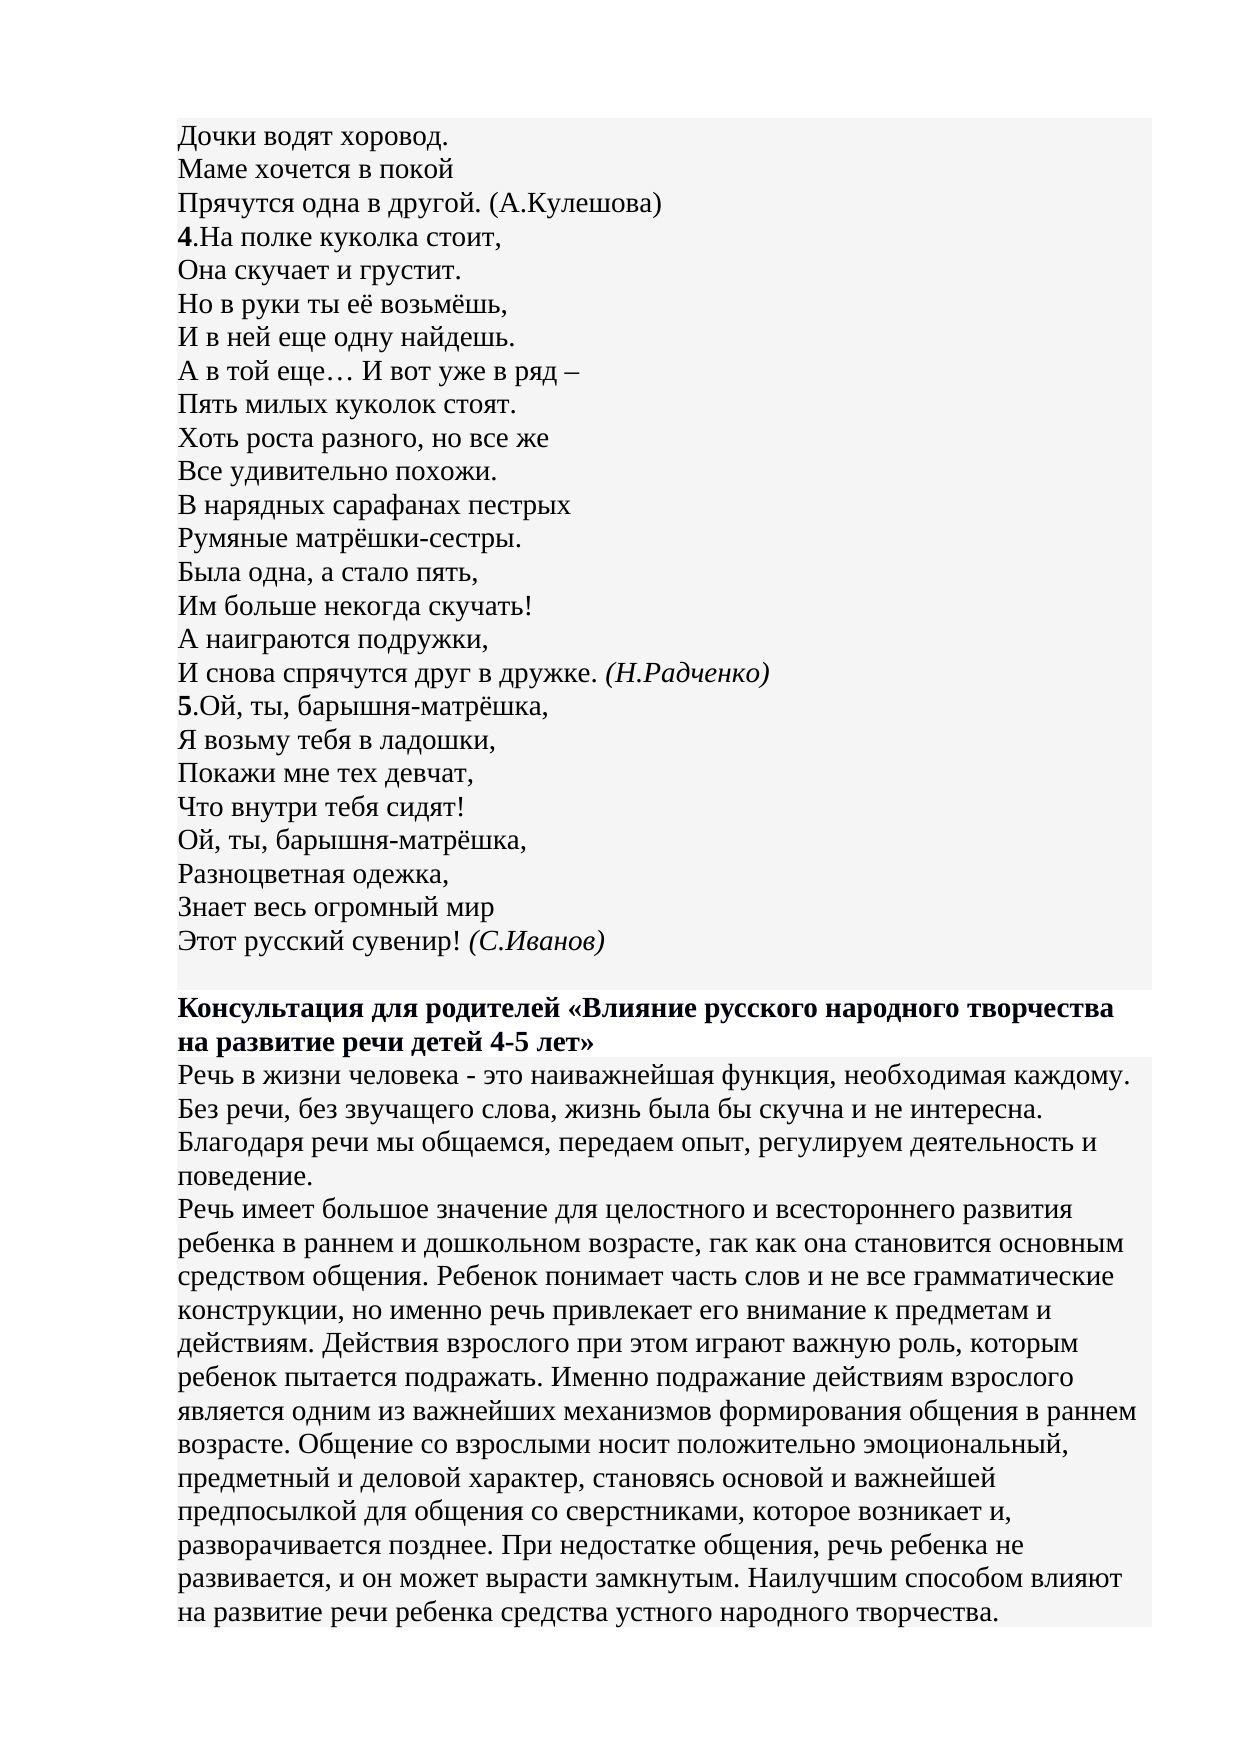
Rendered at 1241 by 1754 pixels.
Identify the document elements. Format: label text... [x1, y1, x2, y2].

text Речь в жизни человека - это наиважнейшая функция, необходимая каждому. Без речи, без звучащего слова, жизнь была бы скучна и не интересна. Благодаря речи мы общаемся, передаем опыт, регулируем деятельность и поведение. [177, 1057, 1152, 1191]
text Она скучает и грустит. [177, 252, 1152, 286]
text А наиграются подружки, [177, 621, 1152, 655]
text Но в руки ты её возьмёшь, [177, 286, 1152, 319]
text Знает весь огромный мир [177, 889, 1152, 923]
text Была одна, а стало пять, [177, 554, 1152, 588]
text Ой, ты, барышня-матрёшка, [177, 822, 1152, 856]
text Маме хочется в покой [177, 152, 1152, 185]
text А в той еще… И вот уже в ряд – [177, 353, 1152, 386]
text И в ней еще одну найдешь. [177, 319, 1152, 353]
text Хоть роста разного, но все же [177, 420, 1152, 453]
text Им больше некогда скучать! [177, 588, 1152, 621]
text Пять милых куколок стоят. [177, 386, 1152, 420]
text Консультация для родителей «Влияние русского народного творчества на развитие речи детей 4-5 лет» [177, 990, 1152, 1057]
text Румяные матрёшки-сестры. [177, 521, 1152, 554]
text В нарядных сарафанах пестрых [177, 487, 1152, 521]
text 4.На полке куколка стоит, [177, 219, 1152, 252]
text Все удивительно похожи. [177, 453, 1152, 487]
text Что внутри тебя сидят! [177, 789, 1152, 822]
text Речь имеет большое значение для целостного и всестороннего развития ребенка в раннем и дошкольном возрасте, гак как она становится основным средством общения. Ребенок понимает часть слов и не все грамматические конструкции, но именно речь привлекает его внимание к предметам и действиям. Действия взрослого при этом играют важную роль, которым ребенок пытается подражать. Именно подражание действиям взрослого является одним из важнейших механизмов формирования общения в раннем возрасте. Общение со взрослыми носит положительно эмоциональный, предметный и деловой характер, становясь основой и важнейшей предпосылкой для общения со сверстниками, которое возникает и, разворачивается позднее. При недостатке общения, речь ребенка не развивается, и он может вырасти замкнутым. Наилучшим способом влияют на развитие речи ребенка средства устного народного творчества. [177, 1191, 1152, 1627]
text И снова спрячутся друг в дружке. (Н.Радченко) [177, 655, 1152, 688]
text Дочки водят хоровод. [177, 118, 1152, 152]
text Покажи мне тех девчат, [177, 755, 1152, 789]
text 5.Ой, ты, барышня-матрёшка, [177, 688, 1152, 722]
text Прячутся одна в другой. (А.Кулешова) [177, 185, 1152, 219]
text Разноцветная одежка, [177, 856, 1152, 889]
text Этот русский сувенир! (С.Иванов) [177, 923, 1152, 957]
text Я возьму тебя в ладошки, [177, 722, 1152, 755]
